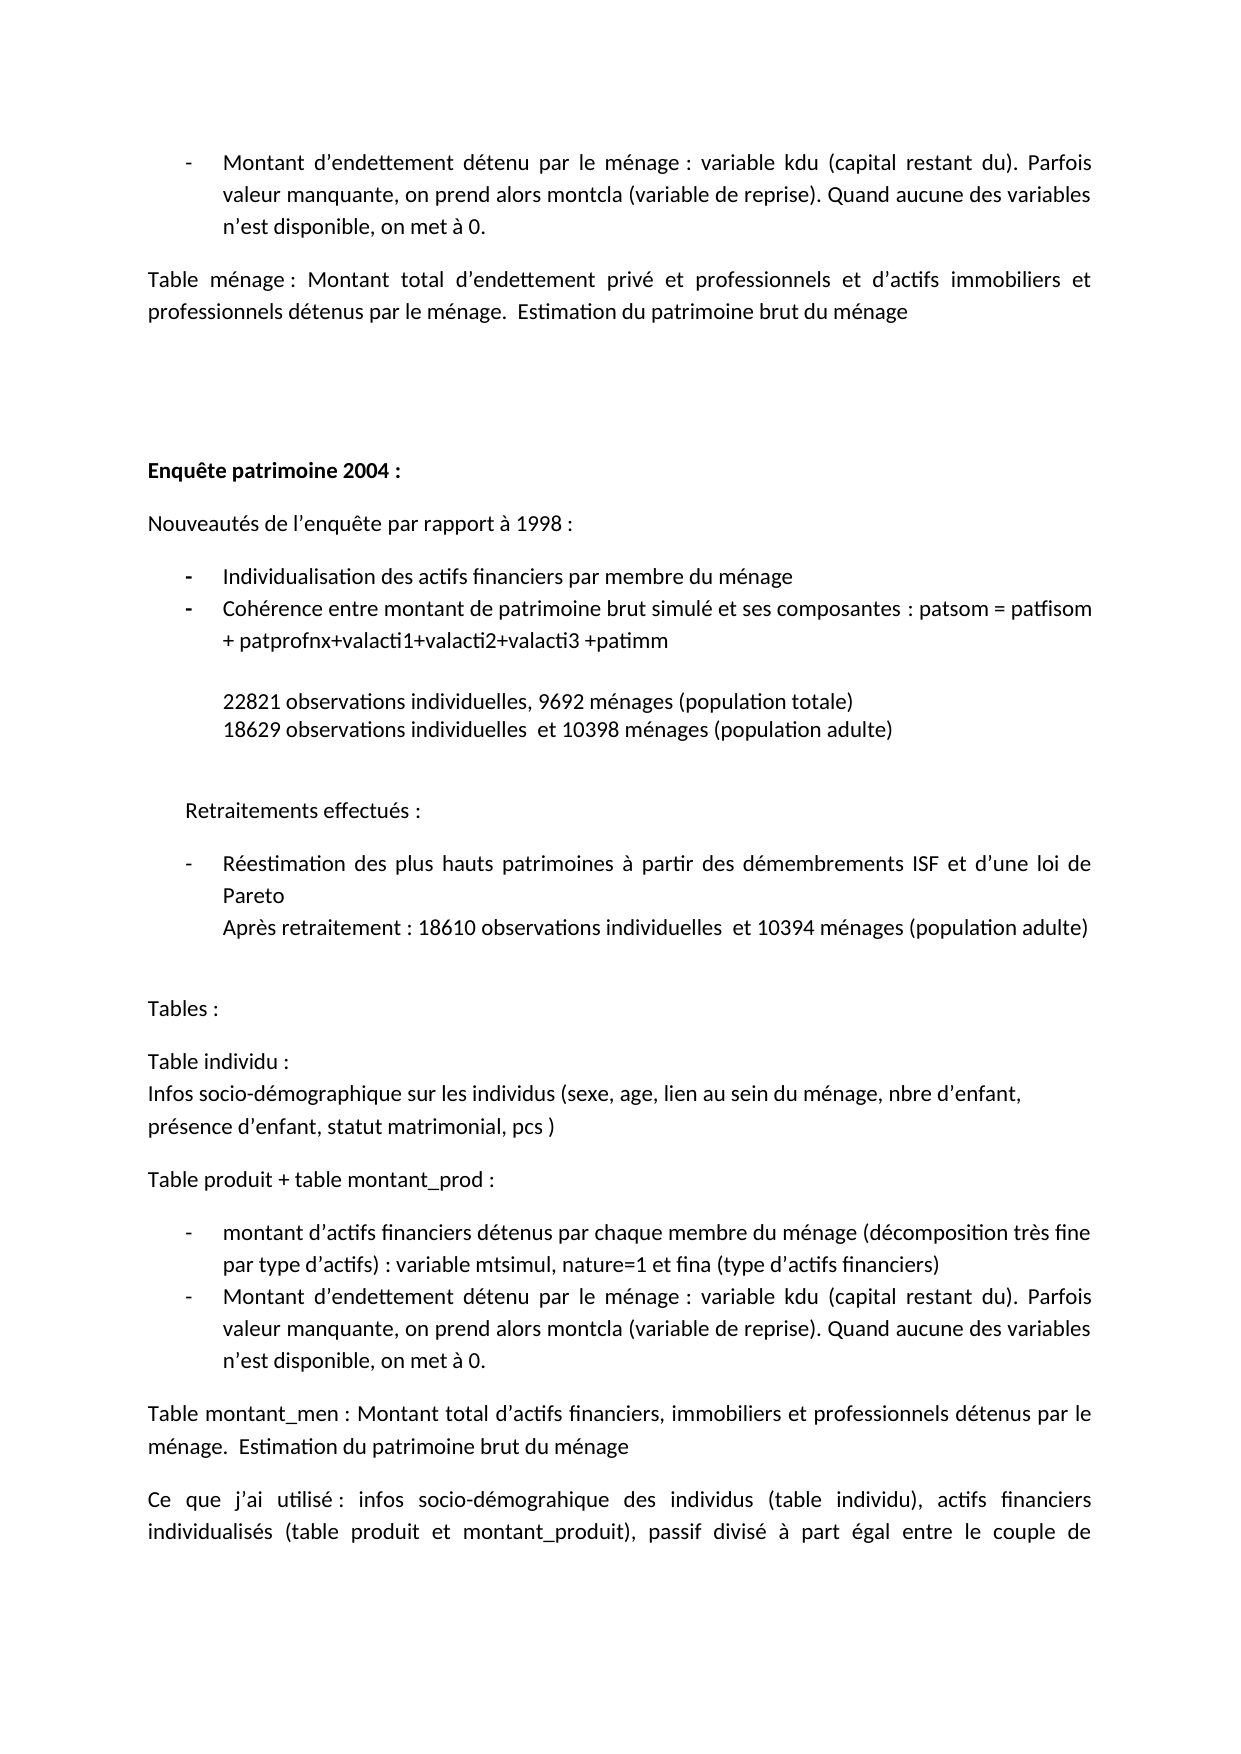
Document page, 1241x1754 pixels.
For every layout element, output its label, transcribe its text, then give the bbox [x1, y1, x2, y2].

text Retraitements effectués : [185, 796, 1093, 824]
list Montant d’endettement détenu par le ménage : variable kdu (capital restant du). Parfois valeur manquante, on prend alors montcla (variable de reprise). Quand aucune des variables n’est disponible, on met à 0. [185, 148, 1093, 240]
list 22821 observations individuelles, 9692 ménages (population totale) [223, 687, 1093, 715]
list Individualisation des actifs financiers par membre du ménage [185, 562, 1093, 590]
text Table individu : Infos socio-démographique sur les individus (sexe, age, lien au sein du ménage, nbre d’enfant, présence d’enfant, statut matrimonial, pcs ) [148, 1047, 1093, 1140]
text Table ménage : Montant total d’endettement privé et professionnels et d’actifs immobiliers et professionnels détenus par le ménage. Estimation du patrimoine brut du ménage [148, 265, 1093, 325]
list 18629 observations individuelles et 10398 ménages (population adulte) [223, 715, 1093, 743]
text Table produit + table montant_prod : [148, 1165, 1093, 1193]
list Réestimation des plus hauts patrimoines à partir des démembrements ISF et d’une loi de Pareto [185, 849, 1093, 909]
list Après retraitement : 18610 observations individuelles et 10394 ménages (population adulte) [223, 913, 1093, 941]
list montant d’actifs financiers détenus par chaque membre du ménage (décomposition très fine par type d’actifs) : variable mtsimul, nature=1 et fina (type d’actifs financiers) [185, 1218, 1093, 1278]
text Nouveautés de l’enquête par rapport à 1998 : [148, 509, 1093, 537]
text Table montant_men : Montant total d’actifs financiers, immobiliers et professionnels détenus par le ménage. Estimation du patrimoine brut du ménage [148, 1399, 1093, 1460]
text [148, 1485, 1093, 1545]
text Tables : [148, 994, 1093, 1022]
text Enquête patrimoine 2004 : [148, 456, 1093, 484]
list Cohérence entre montant de patrimoine brut simulé et ses composantes : patsom = patfisom + patprofnx+valacti1+valacti2+valacti3 +patimm [185, 594, 1093, 655]
list Montant d’endettement détenu par le ménage : variable kdu (capital restant du). Parfois valeur manquante, on prend alors montcla (variable de reprise). Quand aucune des variables n’est disponible, on met à 0. [185, 1282, 1093, 1374]
